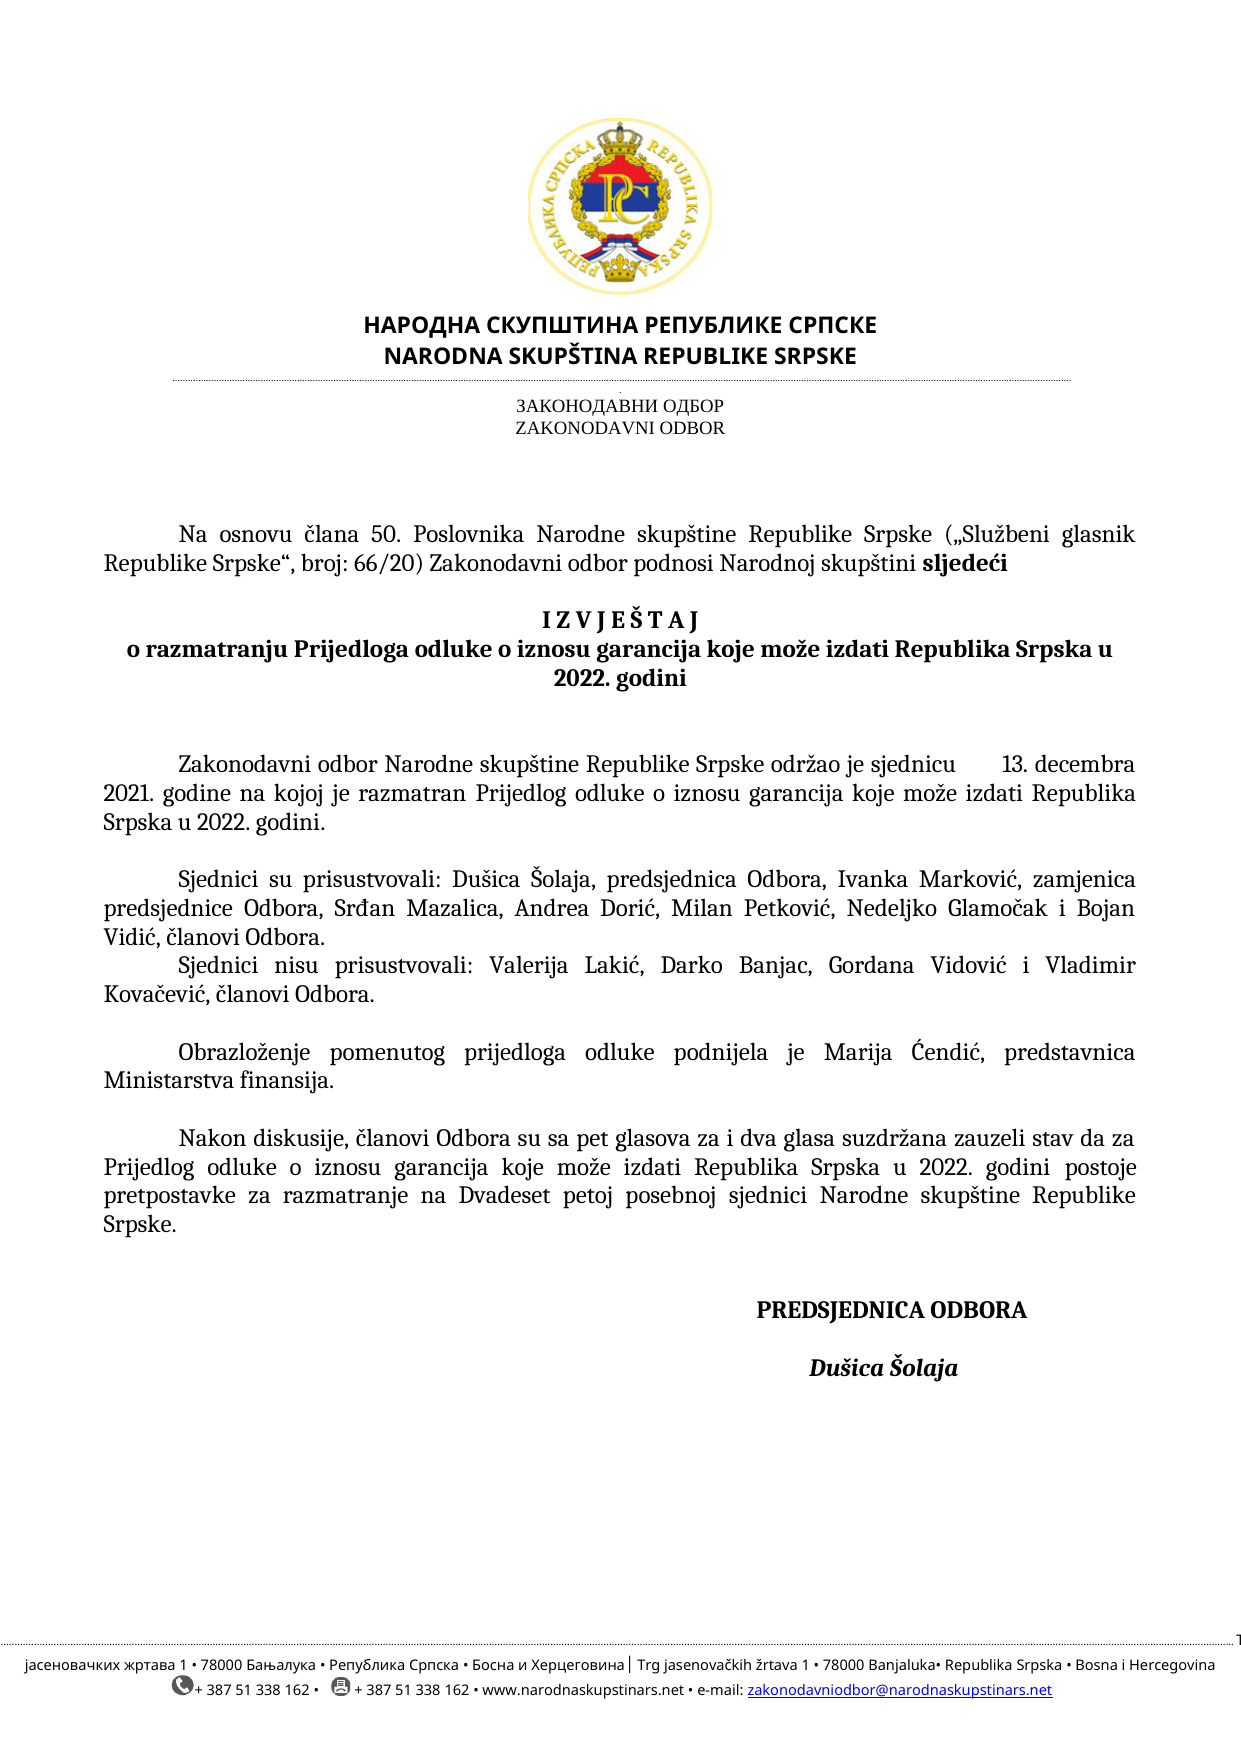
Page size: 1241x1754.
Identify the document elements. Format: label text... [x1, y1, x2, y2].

text I Z V J E Š T A J [103, 606, 1137, 635]
text Sjednici su prisustvovali: Dušica Šolaja, predsjednica Odbora, Ivanka Marković, zamjenica predsjednice Odbora, Srđan Mazalica, Andrea Dorić, Milan Petković, Nedeljko Glamočak i Bojan Vidić, članovi Odbora. [103, 865, 1137, 951]
text Dušica Šolaja [103, 1354, 1137, 1382]
text Obrazloženje pomenutog prijedloga odluke podnijela je Marija Ćendić, predstavnica Ministarstva finansija. [103, 1037, 1137, 1095]
text Na osnovu člana 50. Poslovnika Narodne skupštine Republike Srpske („Službeni glasnik Republike Srpske“, broj: 66/20) Zakonodavni odbor podnosi Narodnoj skupštini sljedeći [103, 520, 1137, 577]
text Sjednici nisu prisustvovali: Valerija Lakić, Darko Banjac, Gordana Vidović i Vladimir Kovačević, članovi Odbora. [103, 951, 1137, 1009]
text o razmatranju Prijedloga odluke o iznosu garancija koje može izdati Republika Srpska u 2022. godini [103, 635, 1137, 692]
text Zakonodavni odbor Narodne skupštine Republike Srpske održao je sjednicu 13. decembra 2021. godine na kojoj je razmatran Prijedlog odluke o iznosu garancija koje može izdati Republika Srpska u 2022. godini. [103, 750, 1137, 836]
text Nakon diskusije, članovi Odbora su sa pet glasova za i dva glasa suzdržana zauzeli stav da za Prijedlog odluke o iznosu garancija koje može izdati Republika Srpska u 2022. godini postoje pretpostavke za razmatranje na Dvadeset petoj posebnoj sjednici Narodne skupštine Republike Srpske. [103, 1124, 1137, 1239]
text PREDSJEDNICA ODBORA [103, 1296, 1137, 1325]
